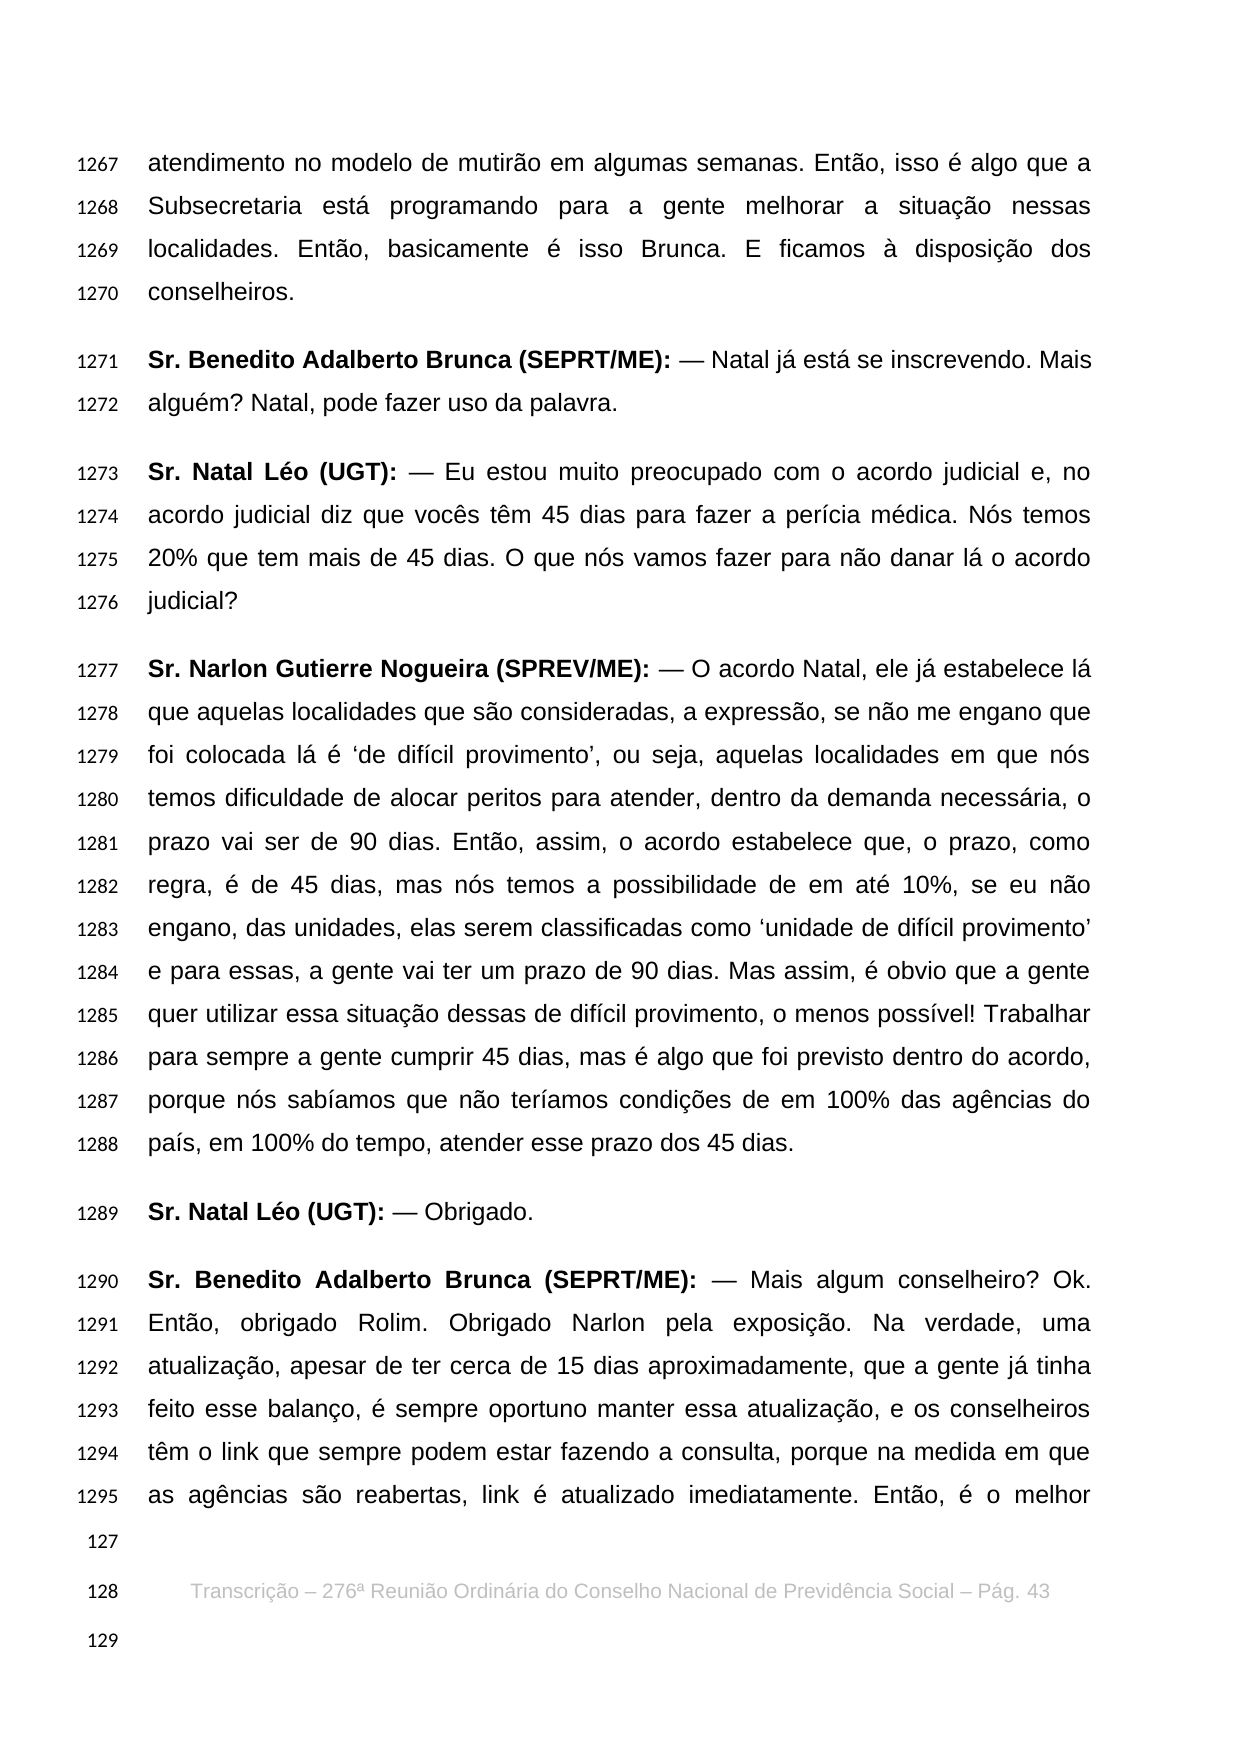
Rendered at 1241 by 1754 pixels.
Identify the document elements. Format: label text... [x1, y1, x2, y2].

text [148, 148, 1092, 306]
text Sr. Narlon Gutierre Nogueira (SPREV/ME): — O acordo Natal, ele já estabelece lá que aquelas localidades que são consideradas, a expressão, se não me engano que foi colocada lá é ‘de difícil provimento’, ou seja, aquelas localidades em que nós temos dificuldade de alocar peritos para atender, dentro da demanda necessária, o prazo vai ser de 90 dias. Então, assim, o acordo estabelece que, o prazo, como regra, é de 45 dias, mas nós temos a possibilidade de em até 10%, se eu não engano, das unidades, elas serem classificadas como ‘unidade de difícil provimento’ e para essas, a gente vai ter um prazo de 90 dias. Mas assim, é obvio que a gente quer utilizar essa situação dessas de difícil provimento, o menos possível! Trabalhar para sempre a gente cumprir 45 dias, mas é algo que foi previsto dentro do acordo, porque nós sabíamos que não teríamos condições de em 100% das agências do país, em 100% do tempo, atender esse prazo dos 45 dias. [148, 654, 1092, 1157]
text Sr. Natal Léo (UGT): — Eu estou muito preocupado com o acordo judicial e, no acordo judicial diz que vocês têm 45 dias para fazer a perícia médica. Nós temos 20% que tem mais de 45 dias. O que nós vamos fazer para não danar lá o acordo judicial? [148, 456, 1092, 614]
text Sr. Natal Léo (UGT): — Obrigado. [148, 1196, 1092, 1225]
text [148, 1264, 1092, 1509]
text Sr. Benedito Adalberto Brunca (SEPRT/ME): — Natal já está se inscrevendo. Mais alguém? Natal, pode fazer uso da palavra. [148, 345, 1092, 417]
